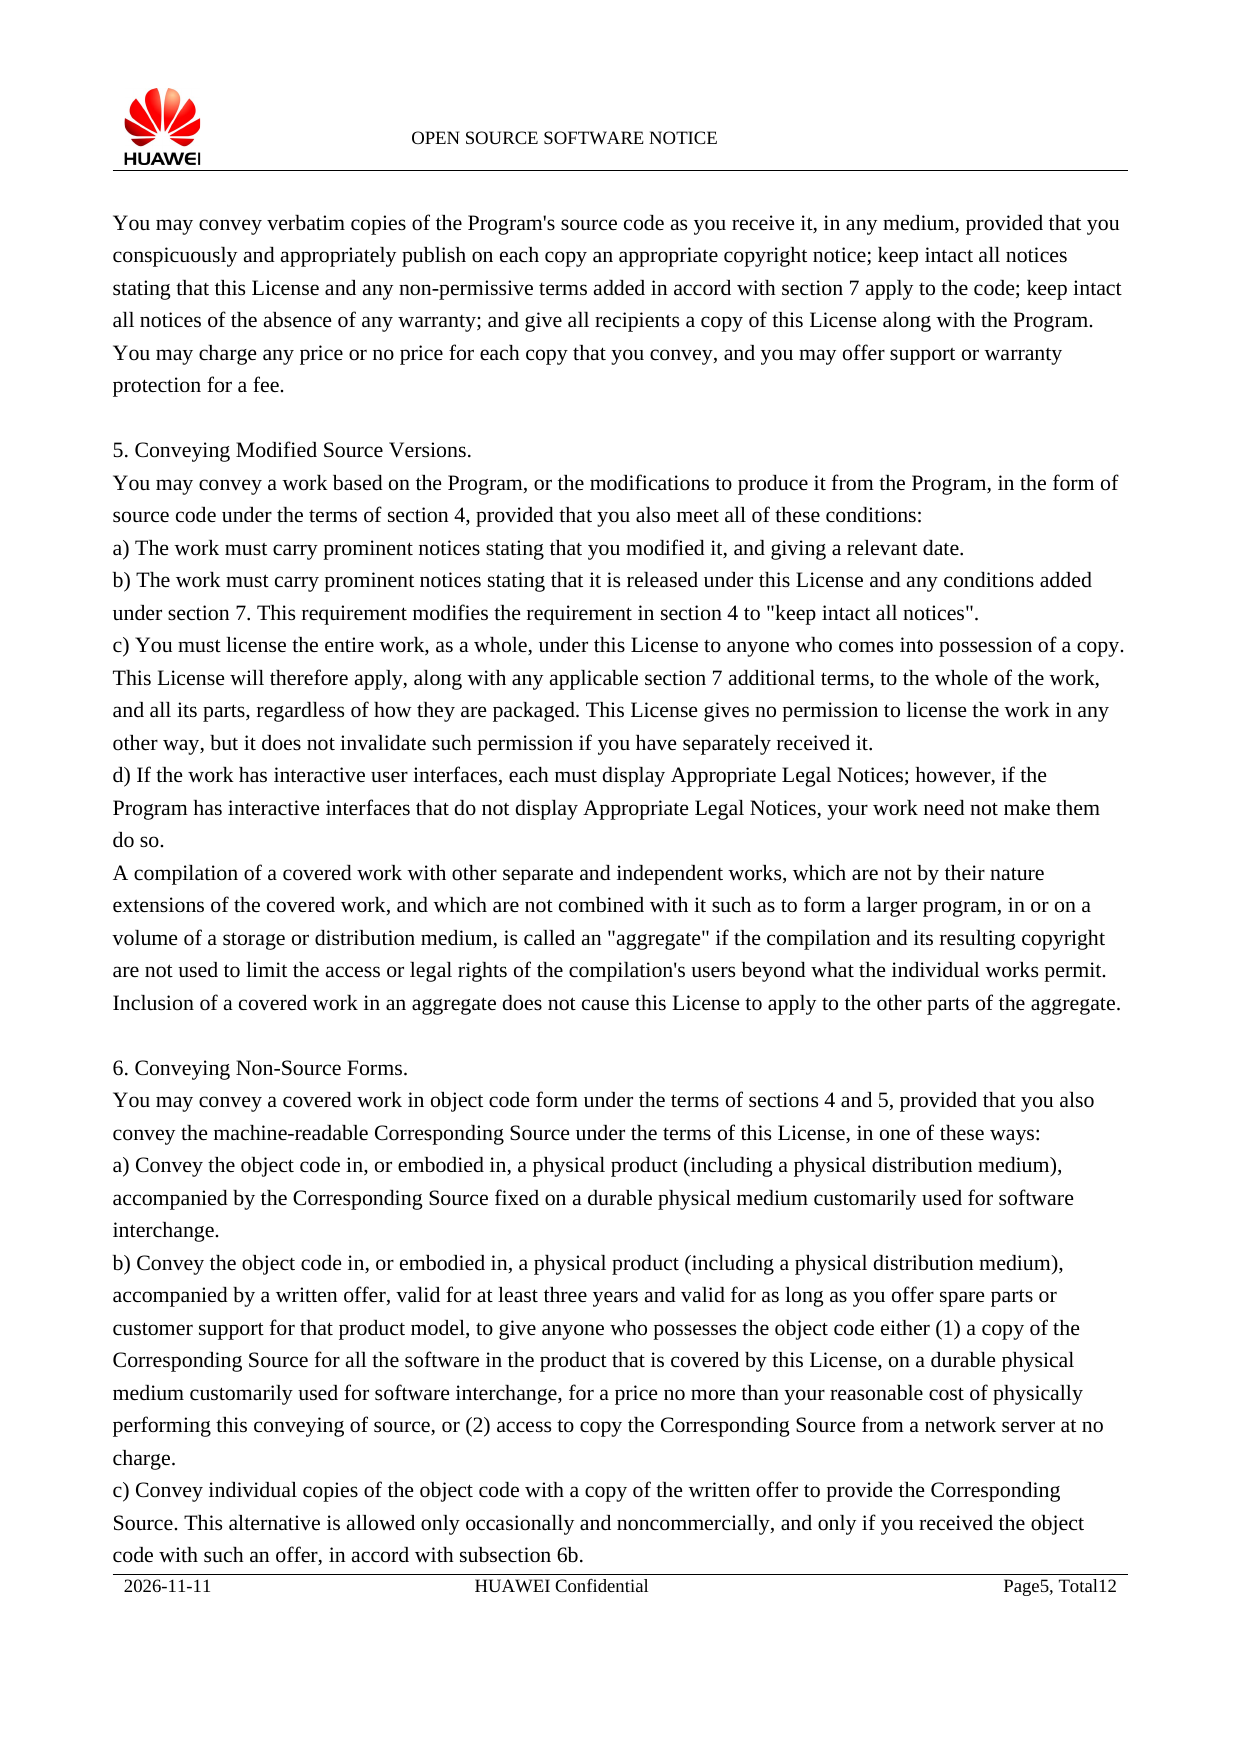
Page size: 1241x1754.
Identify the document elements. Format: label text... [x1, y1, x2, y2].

picture [124, 88, 201, 165]
